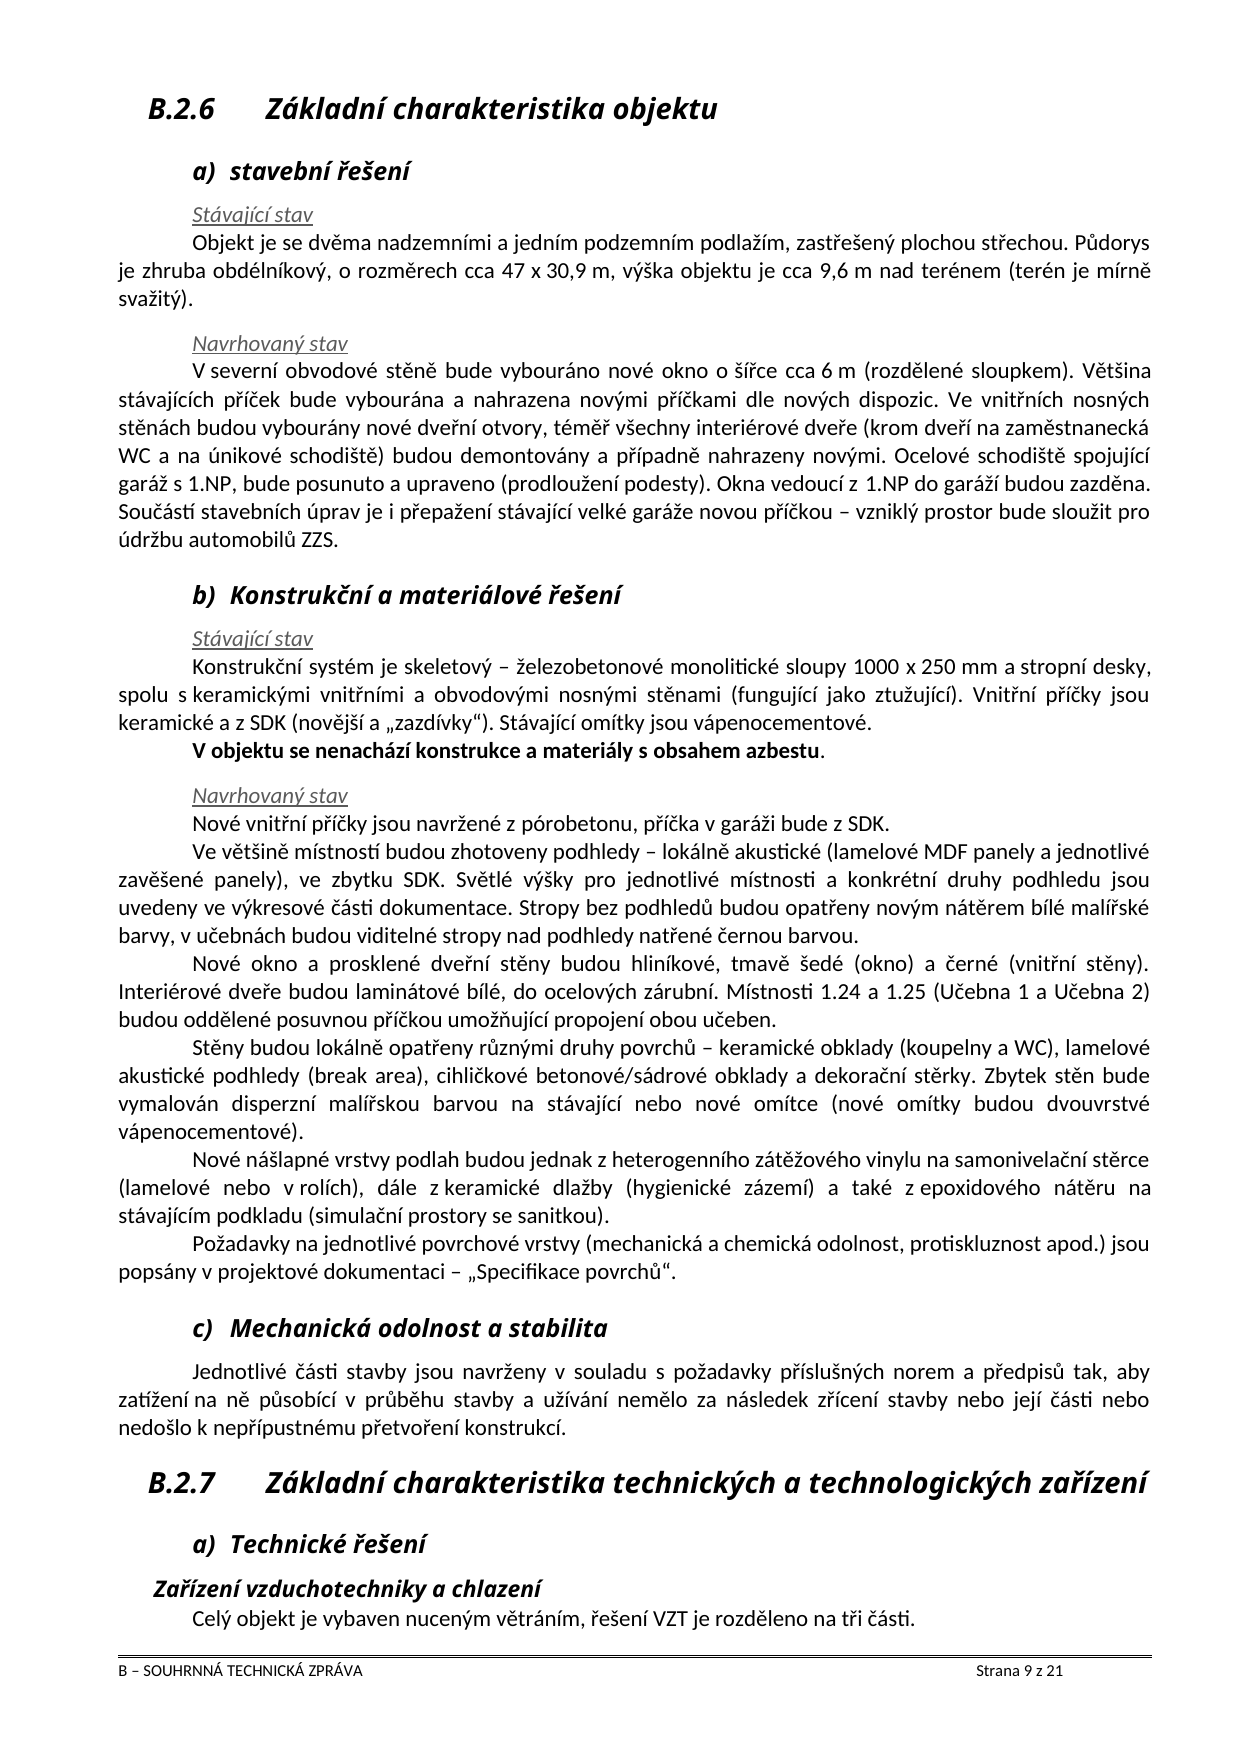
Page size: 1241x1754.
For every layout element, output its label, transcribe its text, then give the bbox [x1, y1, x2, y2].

text V severní obvodové stěně bude vybouráno nové okno o šířce cca 6 m (rozdělené sloupkem). Většina stávajících příček bude vybourána a nahrazena novými příčkami dle nových dispozic. Ve vnitřních nosných stěnách budou vybourány nové dveřní otvory, téměř všechny interiérové dveře (krom dveří na zaměstnanecká WC a na únikové schodiště) budou demontovány a případně nahrazeny novými. Ocelové schodiště spojující garáž s 1.NP, bude posunuto a upraveno (prodloužení podesty). Okna vedoucí z 1.NP do garáží budou zazděna. Součástí stavebních úprav je i přepažení stávající velké garáže novou příčkou – vzniklý prostor bude sloužit pro údržbu automobilů ZZS. [118, 357, 1152, 553]
subtitle B.2.7 Základní charakteristika technických a technologických zařízení [148, 1462, 1152, 1502]
subtitle Navrhovaný stav [118, 781, 1152, 809]
subtitle Stávající stav [118, 200, 1152, 228]
text Ve většině místností budou zhotoveny podhledy – lokálně akustické (lamelové MDF panely a jednotlivé zavěšené panely), ve zbytku SDK. Světlé výšky pro jednotlivé místnosti a konkrétní druhy podhledu jsou uvedeny ve výkresové části dokumentace. Stropy bez podhledů budou opatřeny novým nátěrem bílé malířské barvy, v učebnách budou viditelné stropy nad podhledy natřené černou barvou. [118, 837, 1152, 949]
subtitle Navrhovaný stav [118, 329, 1152, 357]
subtitle Zařízení vzduchotechniky a chlazení [118, 1573, 1152, 1604]
subtitle Stávající stav [118, 624, 1152, 652]
text Požadavky na jednotlivé povrchové vrstvy (mechanická a chemická odolnost, protiskluznost apod.) jsou popsány v projektové dokumentaci – „Specifikace povrchů“. [118, 1229, 1152, 1286]
subtitle Konstrukční a materiálové řešení [192, 578, 1152, 612]
text Konstrukční systém je skeletový – železobetonové monolitické sloupy 1000 x 250 mm a stropní desky, spolu s keramickými vnitřními a obvodovými nosnými stěnami (fungující jako ztužující). Vnitřní příčky jsou keramické a z SDK (novější a „zazdívky“). Stávající omítky jsou vápenocementové. [118, 652, 1152, 736]
subtitle Technické řešení [192, 1527, 1152, 1561]
text Objekt je se dvěma nadzemními a jedním podzemním podlažím, zastřešený plochou střechou. Půdorys je zhruba obdélníkový, o rozměrech cca 47 x 30,9 m, výška objektu je cca 9,6 m nad terénem (terén je mírně svažitý). [118, 228, 1152, 312]
subtitle B.2.6 Základní charakteristika objektu [148, 89, 1152, 128]
text Nové nášlapné vrstvy podlah budou jednak z heterogenního zátěžového vinylu na samonivelační stěrce (lamelové nebo v rolích), dále z keramické dlažby (hygienické zázemí) a také z epoxidového nátěru na stávajícím podkladu (simulační prostory se sanitkou). [118, 1145, 1152, 1229]
text Stěny budou lokálně opatřeny různými druhy povrchů – keramické obklady (koupelny a WC), lamelové akustické podhledy (break area), cihličkové betonové/sádrové obklady a dekorační stěrky. Zbytek stěn bude vymalován disperzní malířskou barvou na stávající nebo nové omítce (nové omítky budou dvouvrstvé vápenocementové). [118, 1033, 1152, 1145]
subtitle stavební řešení [192, 153, 1152, 187]
text Jednotlivé části stavby jsou navrženy v souladu s požadavky příslušných norem a předpisů tak, aby zatížení na ně působící v průběhu stavby a užívání nemělo za následek zřícení stavby nebo její části nebo nedošlo k nepřípustnému přetvoření konstrukcí. [118, 1357, 1152, 1441]
text Nové vnitřní příčky jsou navržené z pórobetonu, příčka v garáži bude z SDK. [118, 809, 1152, 837]
text V objektu se nenachází konstrukce a materiály s obsahem azbestu. [118, 736, 1152, 764]
text Nové okno a prosklené dveřní stěny budou hliníkové, tmavě šedé (okno) a černé (vnitřní stěny). Interiérové dveře budou laminátové bílé, do ocelových zárubní. Místnosti 1.24 a 1.25 (Učebna 1 a Učebna 2) budou oddělené posuvnou příčkou umožňující propojení obou učeben. [118, 949, 1152, 1033]
subtitle Mechanická odolnost a stabilita [192, 1311, 1152, 1344]
text Celý objekt je vybaven nuceným větráním, řešení VZT je rozděleno na tři části. [118, 1604, 1152, 1632]
